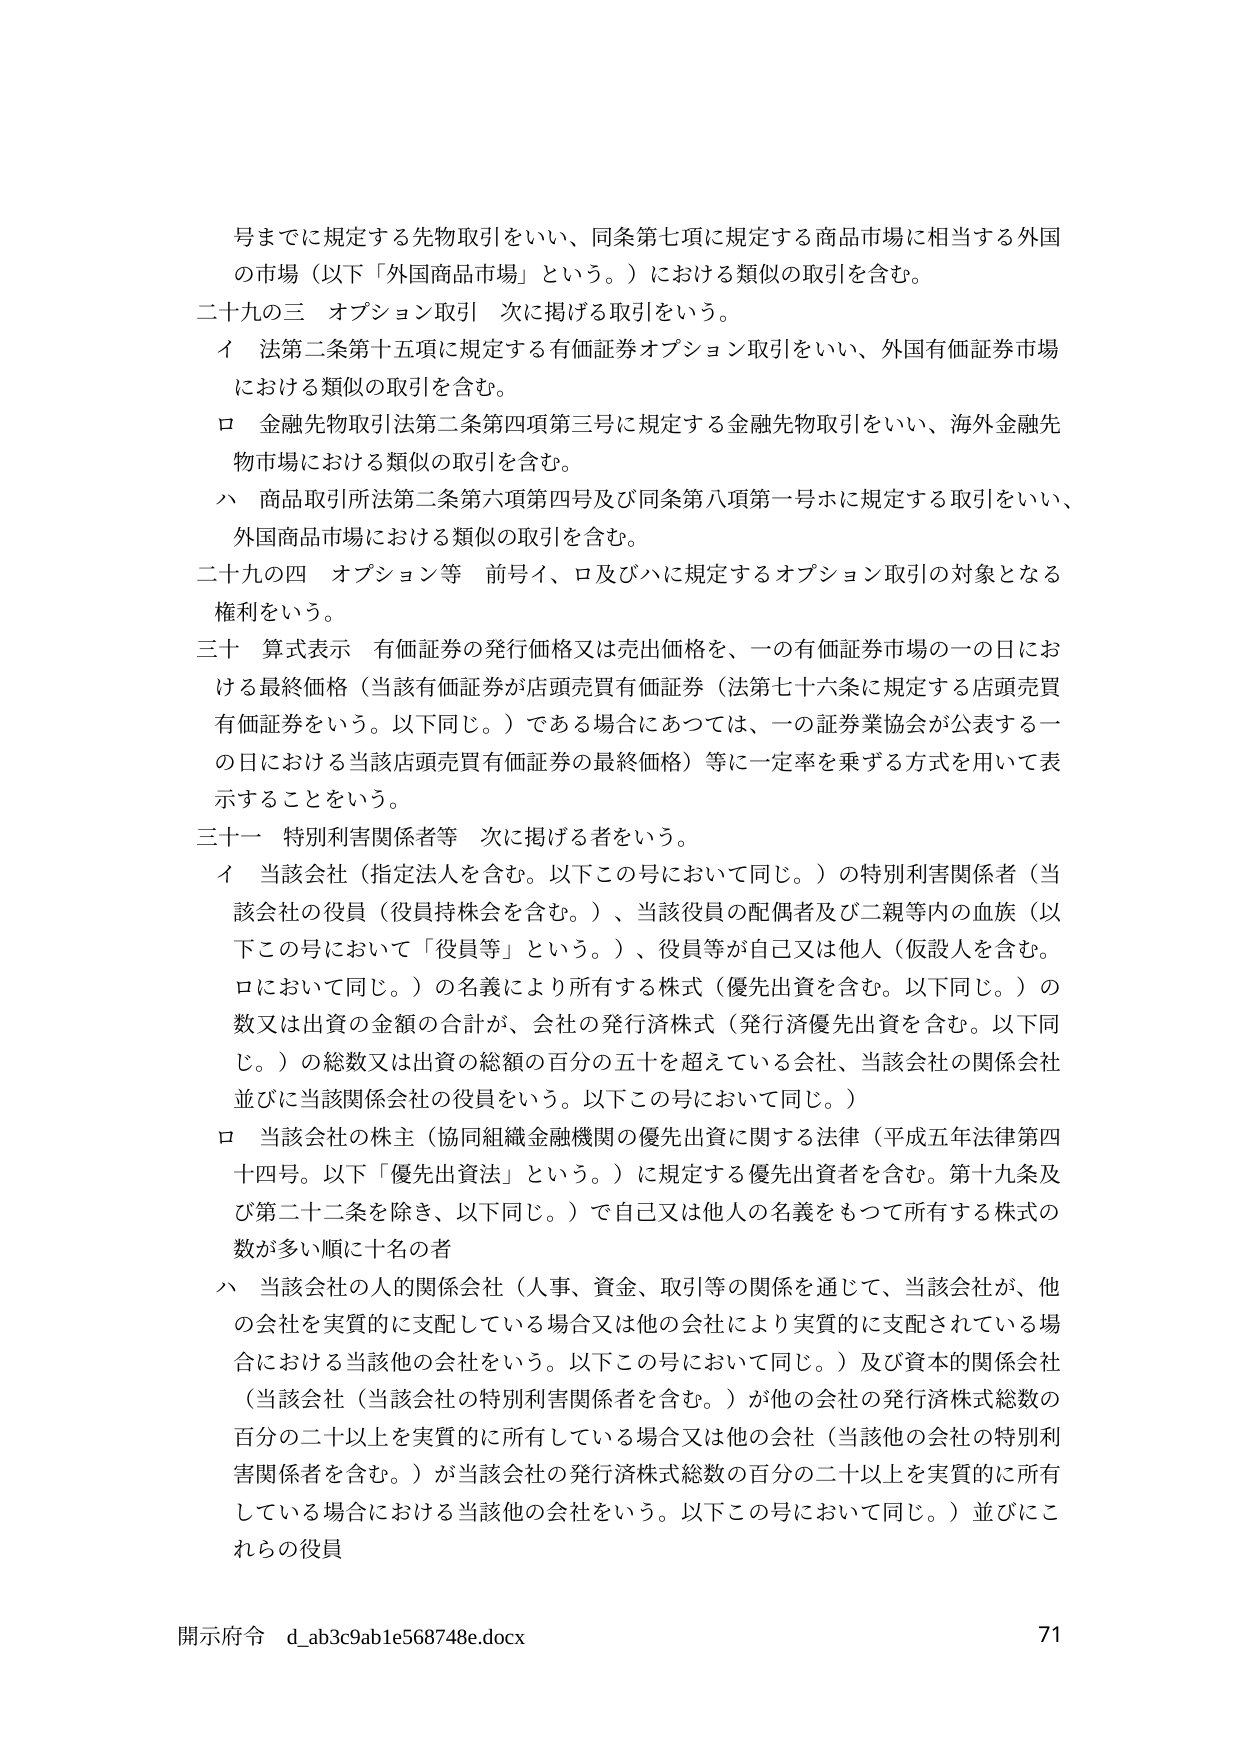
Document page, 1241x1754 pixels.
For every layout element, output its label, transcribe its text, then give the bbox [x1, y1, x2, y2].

text 二十九の三 オプション取引 次に掲げる取引をいう。 [196, 292, 1063, 329]
text 二十九の四 オプション等 前号イ、ロ及びハに規定するオプション取引の対象となる権利をいう。 [196, 554, 1063, 629]
text 三十 算式表示 有価証券の発行価格又は売出価格を、一の有価証券市場の一の日における最終価格（当該有価証券が店頭売買有価証券（法第七十六条に規定する店頭売買有価証券をいう。以下同じ。）である場合にあつては、一の証券業協会が公表する一の日における当該店頭売買有価証券の最終価格）等に一定率を乗ずる方式を用いて表示することをいう。 [196, 629, 1063, 817]
text ハ 商品取引所法第二条第六項第四号及び同条第八項第一号ホに規定する取引をいい、外国商品市場における類似の取引を含む。 [215, 479, 1063, 554]
text 三十一 特別利害関係者等 次に掲げる者をいう。 [196, 817, 1063, 854]
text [215, 217, 1063, 292]
text イ 法第二条第十五項に規定する有価証券オプション取引をいい、外国有価証券市場における類似の取引を含む。 [215, 329, 1063, 404]
text ロ 金融先物取引法第二条第四項第三号に規定する金融先物取引をいい、海外金融先物市場における類似の取引を含む。 [215, 404, 1063, 479]
text ハ 当該会社の人的関係会社（人事、資金、取引等の関係を通じて、当該会社が、他の会社を実質的に支配している場合又は他の会社により実質的に支配されている場合における当該他の会社をいう。以下この号において同じ。）及び資本的関係会社（当該会社（当該会社の特別利害関係者を含む。）が他の会社の発行済株式総数の百分の二十以上を実質的に所有している場合又は他の会社（当該他の会社の特別利害関係者を含む。）が当該会社の発行済株式総数の百分の二十以上を実質的に所有している場合における当該他の会社をいう。以下この号において同じ。）並びにこれらの役員 [215, 1267, 1063, 1567]
text イ 当該会社（指定法人を含む。以下この号において同じ。）の特別利害関係者（当該会社の役員（役員持株会を含む。）、当該役員の配偶者及び二親等内の血族（以下この号において「役員等」という。）、役員等が自己又は他人（仮設人を含む。ロにおいて同じ。）の名義により所有する株式（優先出資を含む。以下同じ。）の数又は出資の金額の合計が、会社の発行済株式（発行済優先出資を含む。以下同じ。）の総数又は出資の総額の百分の五十を超えている会社、当該会社の関係会社並びに当該関係会社の役員をいう。以下この号において同じ。） [215, 854, 1063, 1117]
text ロ 当該会社の株主（協同組織金融機関の優先出資に関する法律（平成五年法律第四十四号。以下「優先出資法」という。）に規定する優先出資者を含む。第十九条及び第二十二条を除き、以下同じ。）で自己又は他人の名義をもつて所有する株式の数が多い順に十名の者 [215, 1117, 1063, 1267]
